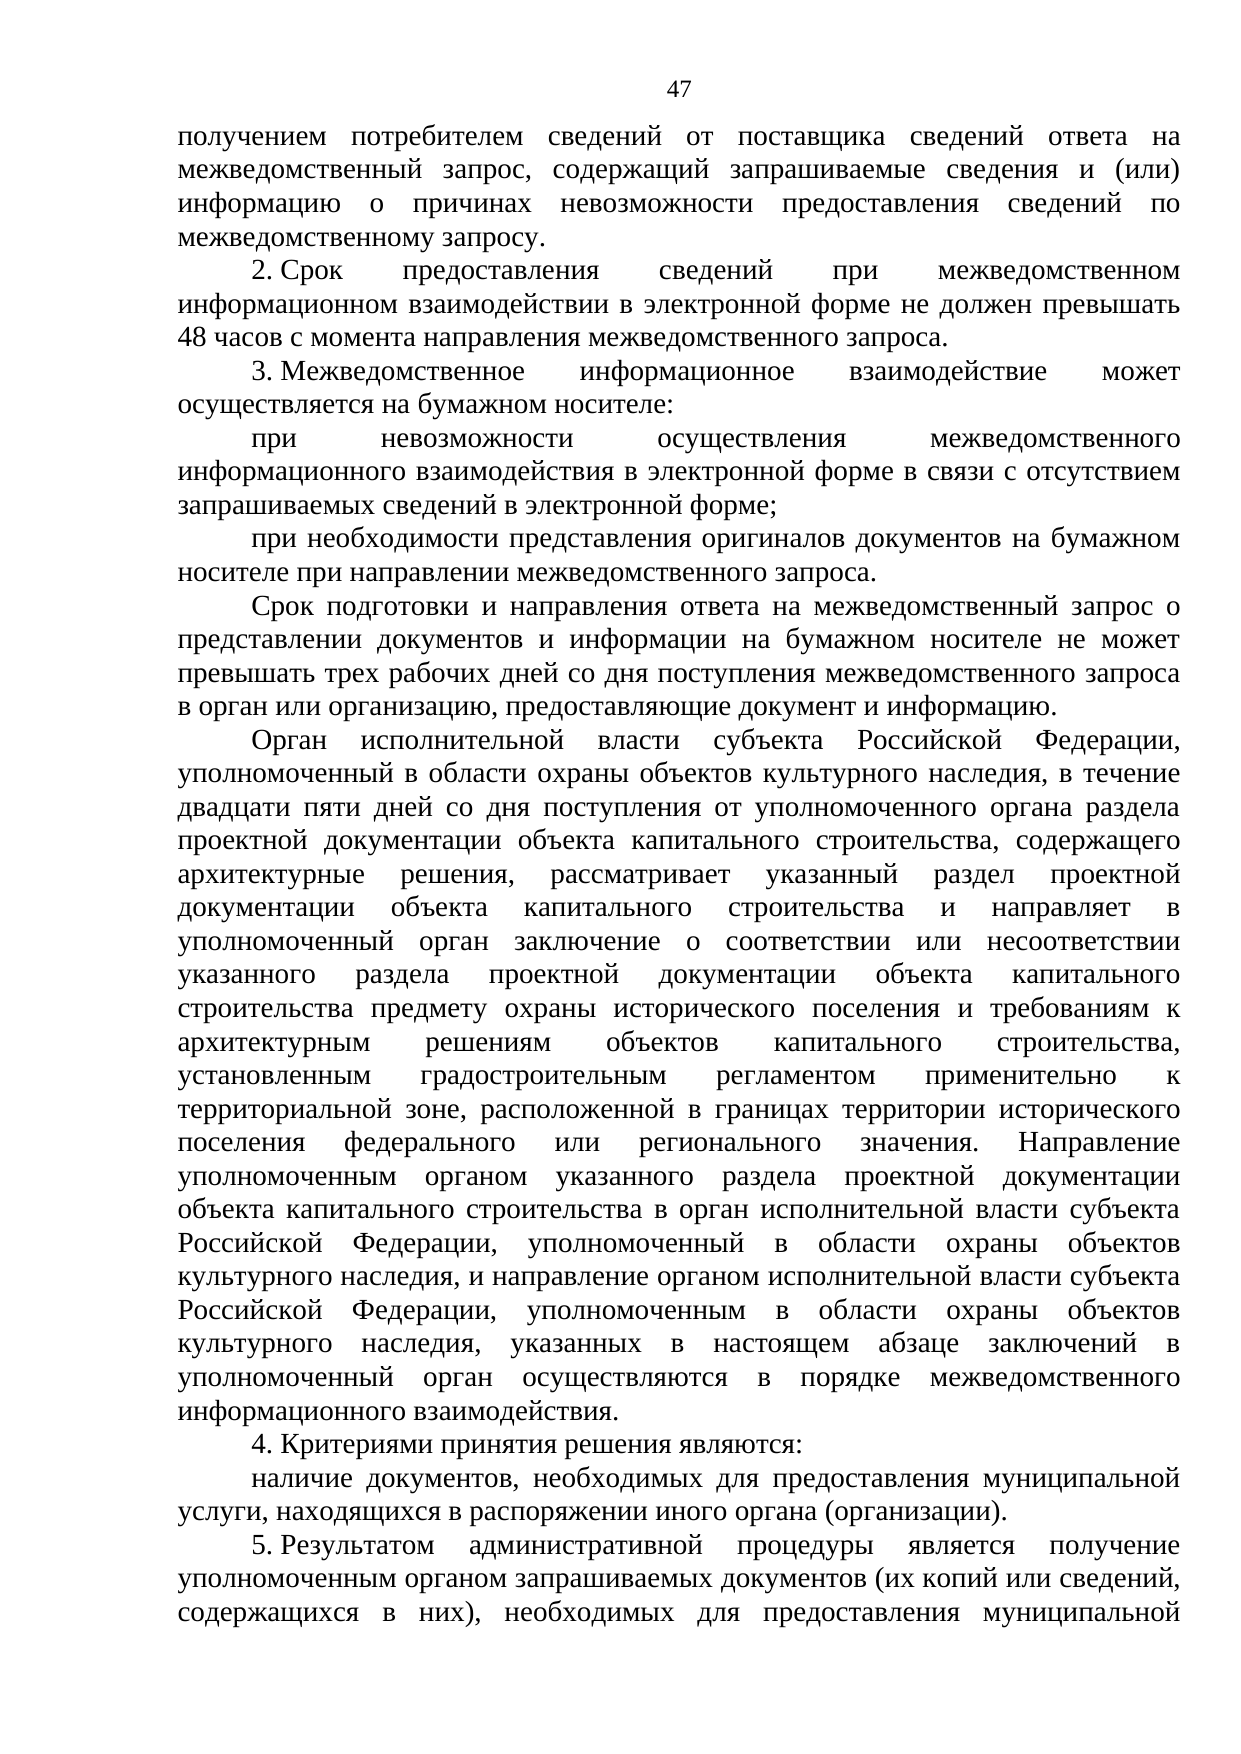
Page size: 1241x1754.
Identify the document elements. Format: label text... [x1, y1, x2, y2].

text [177, 118, 1181, 252]
text при необходимости представления оригиналов документов на бумажном носителе при направлении межведомственного запроса. [177, 521, 1181, 588]
text Орган исполнительной власти субъекта Российской Федерации, уполномоченный в области охраны объектов культурного наследия, в течение двадцати пяти дней со дня поступления от уполномоченного органа раздела проектной документации объекта капитального строительства, содержащего архитектурные решения, рассматривает указанный раздел проектной документации объекта капитального строительства и направляет в уполномоченный орган заключение о соответствии или несоответствии указанного раздела проектной документации объекта капитального строительства предмету охраны исторического поселения и требованиям к архитектурным решениям объектов капитального строительства, установленным градостроительным регламентом применительно к территориальной зоне, расположенной в границах территории исторического поселения федерального или регионального значения. Направление уполномоченным органом указанного раздела проектной документации объекта капитального строительства в орган исполнительной власти субъекта Российской Федерации, уполномоченный в области охраны объектов культурного наследия, и направление органом исполнительной власти субъекта Российской Федерации, уполномоченным в области охраны объектов культурного наследия, указанных в настоящем абзаце заключений в уполномоченный орган осуществляются в порядке межведомственного информационного взаимодействия. [177, 722, 1181, 1426]
text 2. Срок предоставления сведений при межведомственном информационном взаимодействии в электронной форме не должен превышать 48 часов с момента направления межведомственного запроса. [177, 252, 1181, 353]
text при невозможности осуществления межведомственного информационного взаимодействия в электронной форме в связи с отсутствием запрашиваемых сведений в электронной форме; [177, 420, 1181, 521]
text 3. Межведомственное информационное взаимодействие может осуществляется на бумажном носителе: [177, 353, 1181, 420]
text Срок подготовки и направления ответа на межведомственный запрос о представлении документов и информации на бумажном носителе не может превышать трех рабочих дней со дня поступления межведомственного запроса в орган или организацию, предоставляющие документ и информацию. [177, 588, 1181, 722]
text наличие документов, необходимых для предоставления муниципальной услуги, находящихся в распоряжении иного органа (организации). [177, 1460, 1181, 1527]
text 4. Критериями принятия решения являются: [177, 1426, 1181, 1460]
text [177, 1527, 1181, 1627]
